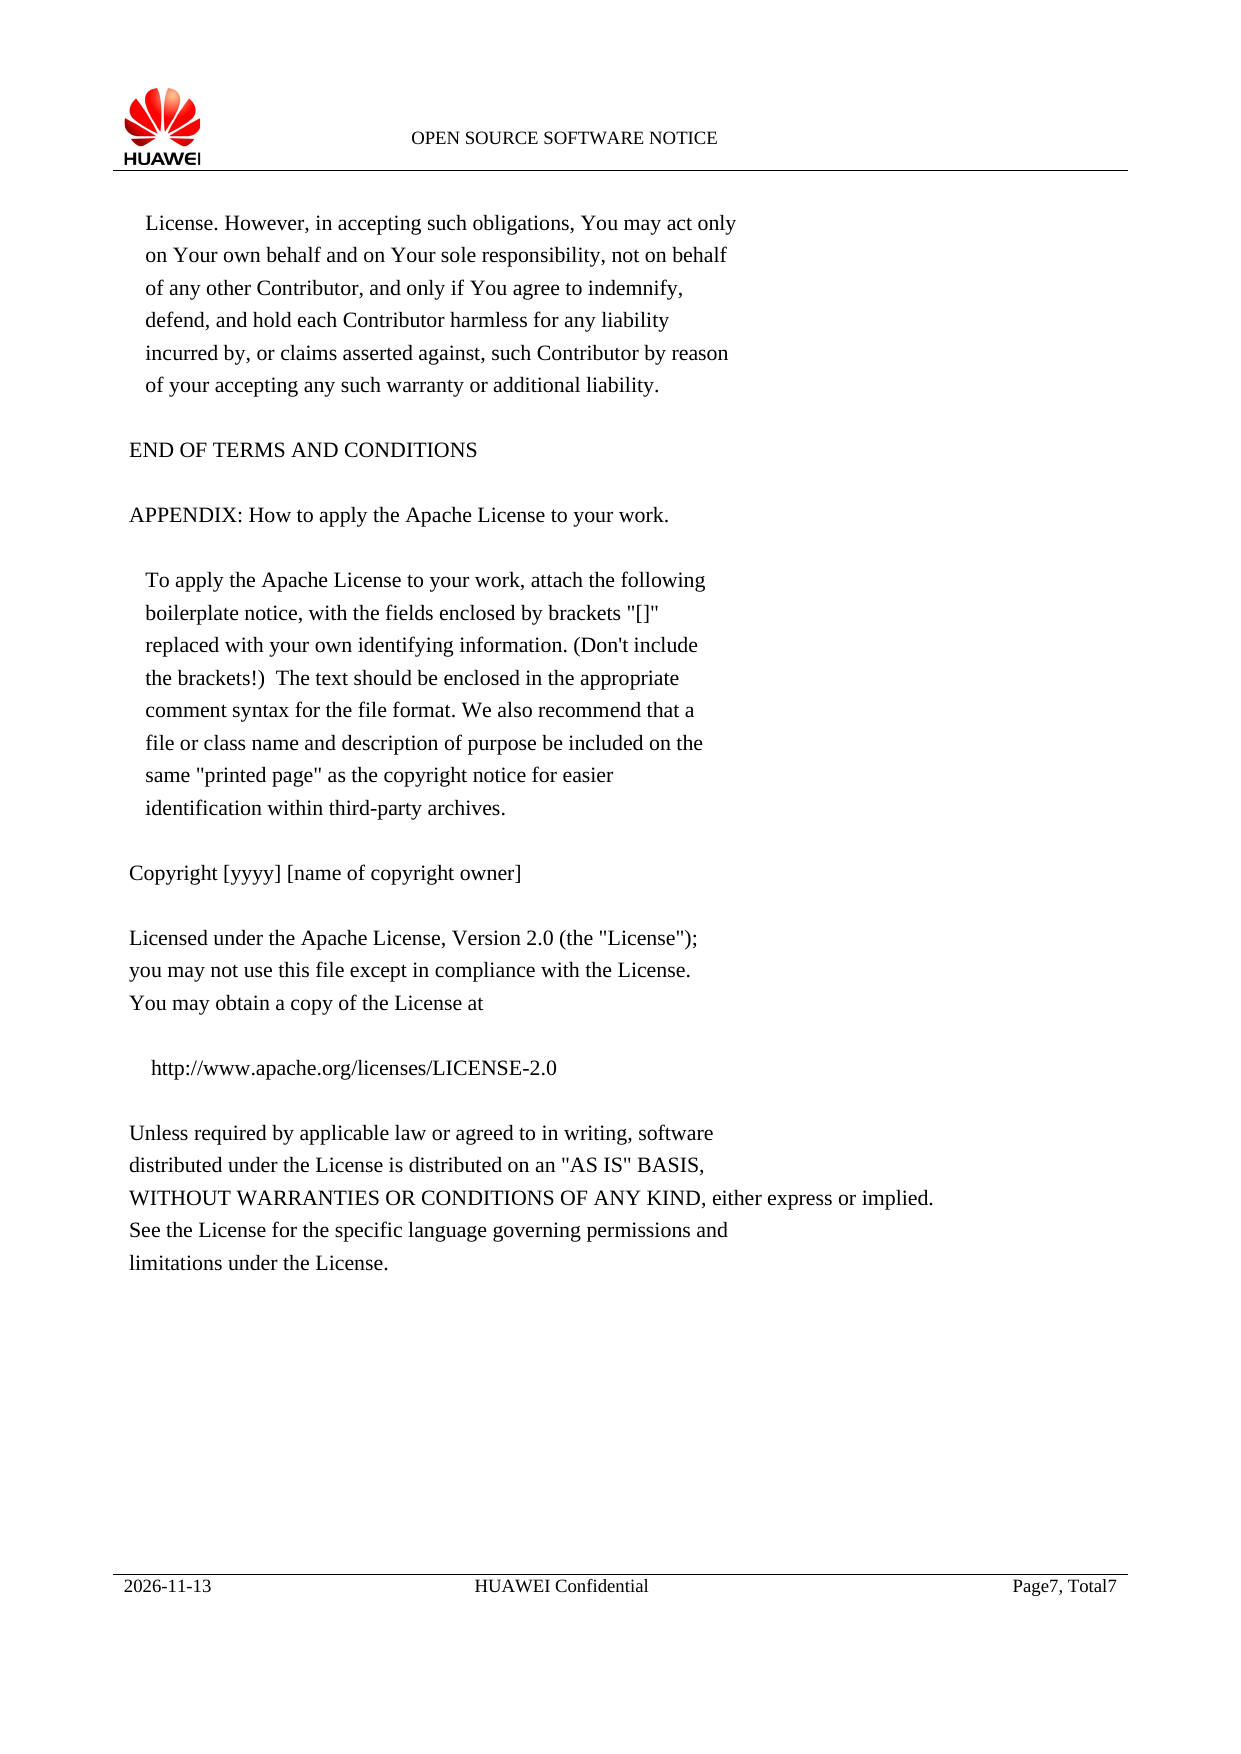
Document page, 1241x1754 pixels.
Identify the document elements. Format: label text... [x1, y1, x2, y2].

picture [124, 88, 201, 165]
